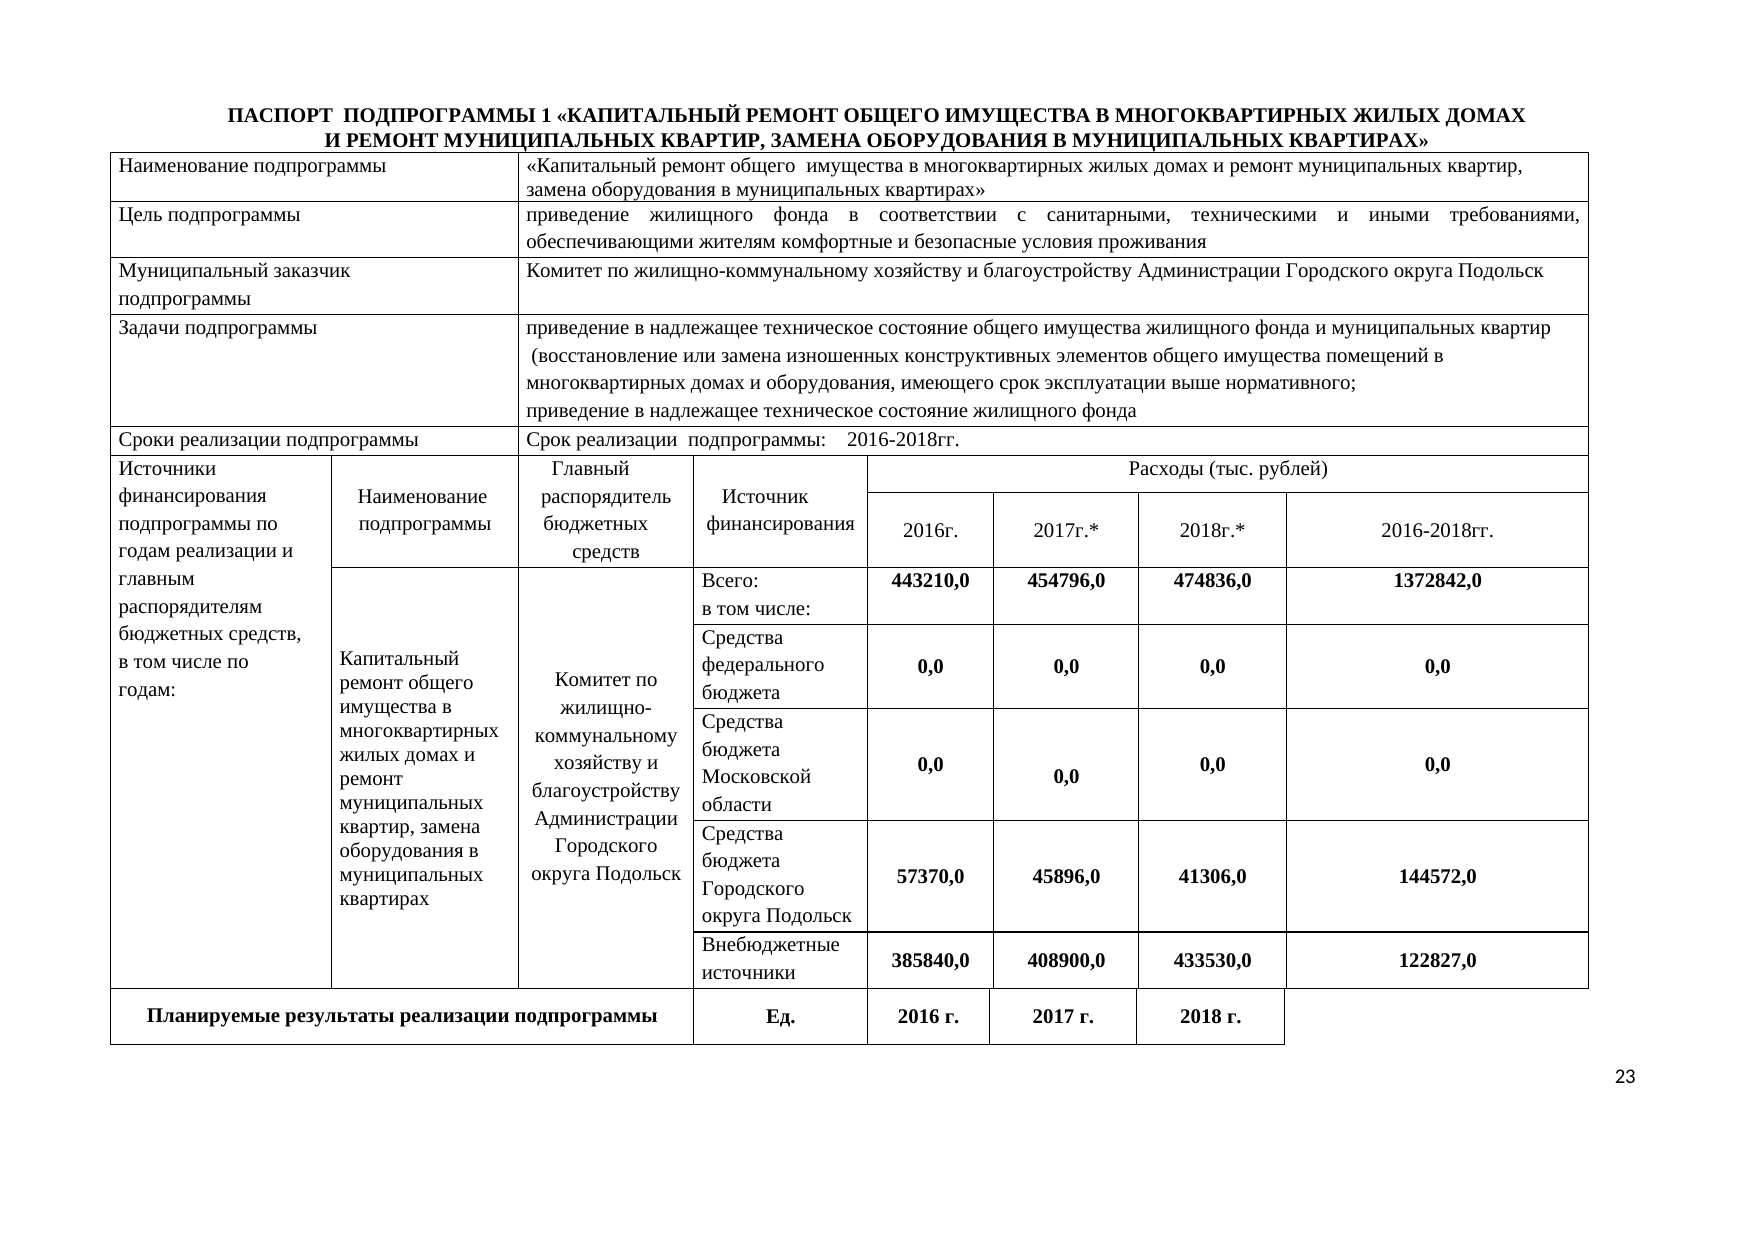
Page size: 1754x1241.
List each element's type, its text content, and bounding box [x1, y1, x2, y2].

table_cell 144572,0 [1287, 821, 1588, 931]
table_cell Средства бюджета Московской области [694, 709, 867, 819]
table_cell Капитальный ремонт общего имущества в многоквартирных жилых домах и ремонт муниципальных квартир, замена оборудования в муниципальных квартирах [332, 568, 518, 988]
table_cell Средства федерального бюджета [694, 625, 867, 708]
table_cell Комитет по жилищно-коммунальному хозяйству и благоустройству Администрации Городского округа Подольск [519, 258, 1588, 314]
text ПАСПОРТ ПОДПРОГРАММЫ 1 «КАПИТАЛЬНЫЙ РЕМОНТ ОБЩЕГО ИМУЩЕСТВА В МНОГОКВАРТИРНЫХ ЖИЛЫХ ДОМАХ [118, 103, 1636, 127]
table_cell 385840,0 [868, 933, 993, 988]
table_cell 443210,0 [868, 568, 993, 624]
table_cell 45896,0 [994, 821, 1138, 931]
table_cell Планируемые результаты реализации подпрограммы [111, 989, 693, 1044]
table_cell 0,0 [868, 625, 993, 708]
table_cell приведение в надлежащее техническое состояние общего имущества жилищного фонда и муниципальных квартир (восстановление или замена изношенных конструктивных элементов общего имущества помещений в многоквартирных домах и оборудования, имеющего срок эксплуатации выше нормативного; приведение в надлежащее техническое состояние жилищного фонда [519, 315, 1588, 426]
table_header Наименование подпрограммы [111, 153, 518, 201]
table_cell Главный распорядитель бюджетных средств [519, 456, 693, 567]
table_cell 0,0 [994, 625, 1138, 708]
table_cell Средства бюджета Городского округа Подольск [694, 821, 867, 931]
table_cell Комитет по жилищно-коммунальному хозяйству и благоустройствуАдминистрации Городского округа Подольск [519, 568, 693, 988]
table_cell Задачи подпрограммы [111, 315, 518, 426]
table_cell Расходы (тыс. рублей) [868, 456, 1588, 492]
table_cell 0,0 [1287, 625, 1588, 708]
table_cell Сроки реализации подпрограммы [111, 427, 518, 454]
table_cell 454796,0 [994, 568, 1138, 624]
table_cell 57370,0 [868, 821, 993, 931]
table_cell 41306,0 [1139, 821, 1286, 931]
table_cell 2016г. [868, 493, 993, 567]
table_cell Наименование подпрограммы [332, 456, 518, 567]
table_cell 2017 г. [990, 989, 1136, 1044]
table_cell Источник финансирования [694, 456, 867, 567]
table_cell 122827,0 [1287, 933, 1588, 988]
table_cell 2016-2018гг. [1287, 493, 1588, 567]
table_cell 2018г.* [1139, 493, 1286, 567]
table_cell 1372842,0 [1287, 568, 1588, 624]
table_cell 0,0 [1139, 625, 1286, 708]
table_cell Внебюджетные источники [694, 933, 867, 988]
table_cell 433530,0 [1139, 933, 1286, 988]
table_cell приведение жилищного фонда в соответствии с санитарными, техническими и иными требованиями, обеспечивающими жителям комфортные и безопасные условия проживания [519, 202, 1588, 257]
table_cell 0,0 [1139, 709, 1286, 819]
table_cell 0,0 [1287, 709, 1588, 819]
table_cell Муниципальный заказчик подпрограммы [111, 258, 518, 314]
table_cell Источники финансирования подпрограммы по годам реализации и главным распорядителям бюджетных средств, в том числе по годам: [111, 456, 331, 988]
table_cell 2018 г. [1137, 989, 1284, 1044]
text И РЕМОНТ МУНИЦИПАЛЬНЫХ КВАРТИР, ЗАМЕНА ОБОРУДОВАНИЯ В МУНИЦИПАЛЬНЫХ КВАРТИРАХ» [118, 127, 1636, 152]
table_cell Цель подпрограммы [111, 202, 518, 257]
table_header «Капитальный ремонт общего имущества в многоквартирных жилых домах и ремонт муниципальных квартир, замена оборудования в муниципальных квартирах» [519, 153, 1588, 201]
table_cell Всего: в том числе: [694, 568, 867, 624]
table_cell 0,0 [868, 709, 993, 819]
table_cell 2017г.* [994, 493, 1138, 567]
table_cell Ед. [694, 989, 867, 1044]
table_cell 474836,0 [1139, 568, 1286, 624]
table_cell 408900,0 [994, 933, 1138, 988]
table_cell 2016 г. [868, 989, 989, 1044]
table_cell 0,0 [994, 709, 1138, 819]
table_cell Срок реализации подпрограммы: 2016-2018гг. [519, 427, 1588, 454]
